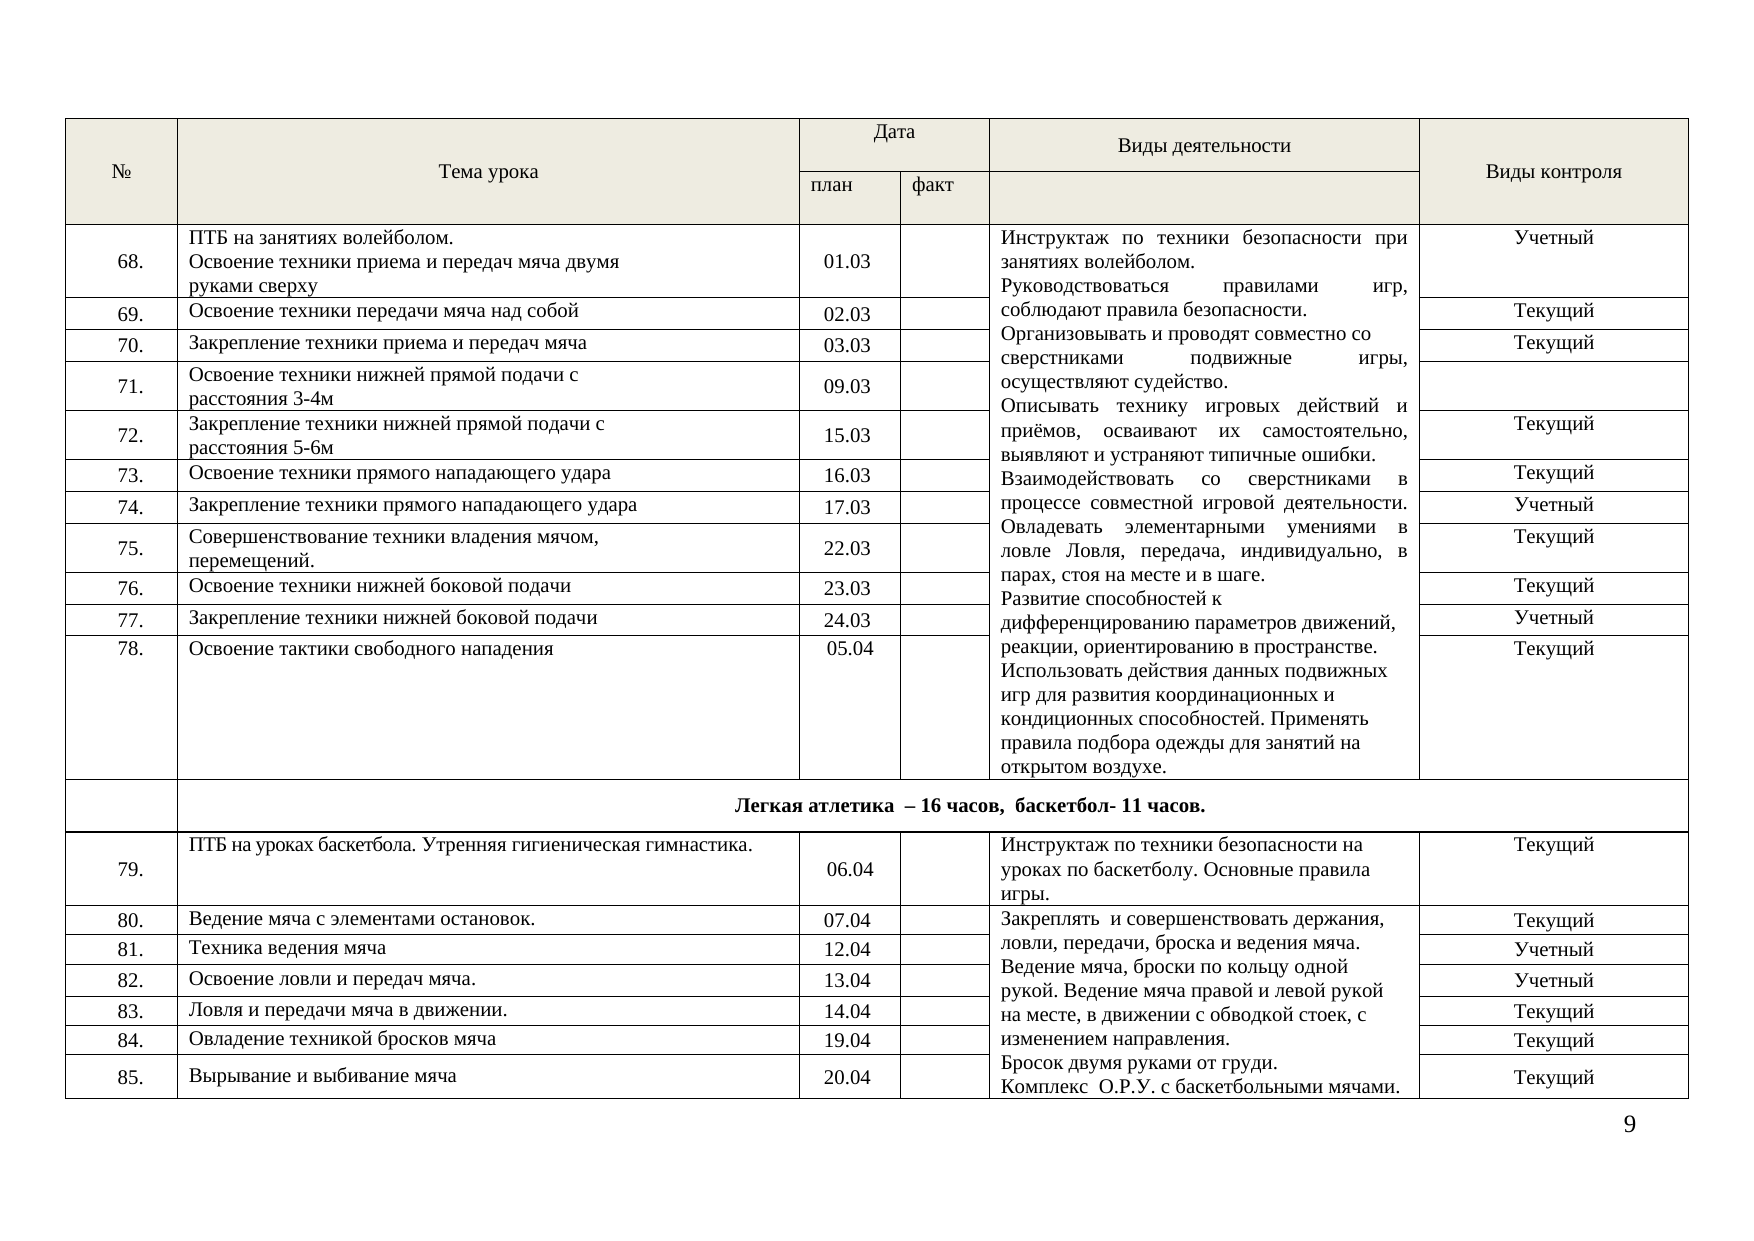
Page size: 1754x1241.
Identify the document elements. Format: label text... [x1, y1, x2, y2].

table_cell 15.03 [800, 411, 900, 459]
table_cell 05.04 [800, 636, 900, 778]
table_cell Текущий [1420, 997, 1688, 1025]
table_cell [901, 965, 989, 996]
table_cell Инструктаж по техники безопасности при занятиях волейболом. Руководствоваться правилами игр, соблюдают правила безопасности. Организовывать и проводят совместно со сверстниками подвижные игры, осуществляют судейство. Описывать технику игровых действий и приёмов, осваивают их самостоятельно, выявляют и устраняют типичные ошибки. Взаимодействовать со сверстниками в процессе совместной игровой деятельности. Овладевать элементарными умениями в ловле Ловля, передача, индивидуально, в парах, стоя на месте и в шаге. Развитие способностей к дифференцированию параметров движений, реакции, ориентированию в пространстве. Использовать действия данных подвижных игр для развития координационных и кондиционных способностей. Применять правила подбора одежды для занятий на открытом воздухе. [990, 225, 1419, 778]
table_cell 09.03 [800, 362, 900, 410]
table_cell [901, 636, 989, 778]
table_cell [901, 605, 989, 635]
table_header Тема урока [178, 119, 799, 224]
table_cell [901, 362, 989, 410]
table_cell Текущий [1420, 1055, 1688, 1098]
table_cell ПТБ на занятиях волейболом. Освоение техники приема и передач мяча двумя руками сверху [178, 225, 799, 297]
table_cell [901, 1055, 989, 1098]
table_cell ПТБ на уроках баскетбола. Утренняя гигиеническая гимнастика. [178, 833, 799, 904]
table_cell 03.03 [800, 330, 900, 361]
table_cell [66, 780, 177, 831]
table_header Дата [800, 119, 989, 171]
table_cell 19.04 [800, 1026, 900, 1054]
table_cell Закрепление техники нижней прямой подачи с расстояния 5-6м [178, 411, 799, 459]
table_cell [901, 492, 989, 523]
table_cell [901, 935, 989, 964]
table_cell [66, 411, 177, 459]
table_cell Освоение ловли и передач мяча. [178, 965, 799, 996]
table_cell [901, 1026, 989, 1054]
table_cell Легкая атлетика – 16 часов, баскетбол- 11 часов. [178, 780, 1688, 831]
table_cell [66, 460, 177, 491]
table_cell Освоение техники передачи мяча над собой [178, 298, 799, 329]
table_cell Вырывание и выбивание мяча [178, 1055, 799, 1098]
table_cell Ведение мяча с элементами остановок. [178, 906, 799, 934]
table_cell 12.04 [800, 935, 900, 964]
table_cell [66, 524, 177, 572]
table_cell Текущий [1420, 636, 1688, 778]
table_cell план [800, 172, 900, 224]
table_cell [66, 225, 177, 297]
table_cell Закрепление техники нижней боковой подачи [178, 605, 799, 635]
table_cell 22.03 [800, 524, 900, 572]
table_cell Ловля и передачи мяча в движении. [178, 997, 799, 1025]
table_cell Текущий [1420, 524, 1688, 572]
table_cell [66, 298, 177, 329]
table_cell [901, 524, 989, 572]
table_cell [901, 997, 989, 1025]
table_cell [901, 573, 989, 603]
table_cell [66, 997, 177, 1025]
table_cell 13.04 [800, 965, 900, 996]
table_cell [990, 172, 1419, 224]
table_cell Учетный [1420, 965, 1688, 996]
table_cell [66, 1055, 177, 1098]
table_cell [901, 906, 989, 934]
table_cell 01.03 [800, 225, 900, 297]
table_cell 14.04 [800, 997, 900, 1025]
table_cell [66, 833, 177, 904]
table_cell Освоение тактики свободного нападения [178, 636, 799, 778]
table_cell 20.04 [800, 1055, 900, 1098]
table_cell [1420, 362, 1688, 410]
table_cell Закрепление техники прямого нападающего удара [178, 492, 799, 523]
table_cell Текущий [1420, 411, 1688, 459]
table_cell Совершенствование техники владения мячом, перемещений. [178, 524, 799, 572]
table_cell Текущий [1420, 906, 1688, 934]
table_cell [66, 1026, 177, 1054]
table_cell [66, 935, 177, 964]
table_cell [901, 225, 989, 297]
table_cell [66, 636, 177, 778]
table_cell 17.03 [800, 492, 900, 523]
table_cell Закрепление техники приема и передач мяча [178, 330, 799, 361]
table_cell Учетный [1420, 225, 1688, 297]
table_cell [66, 906, 177, 934]
table_cell Учетный [1420, 935, 1688, 964]
table_cell Учетный [1420, 492, 1688, 523]
table_cell Текущий [1420, 573, 1688, 603]
table_cell 06.04 [800, 833, 900, 904]
table_cell Освоение техники нижней прямой подачи с расстояния 3-4м [178, 362, 799, 410]
table_cell 23.03 [800, 573, 900, 603]
table_cell Текущий [1420, 330, 1688, 361]
table_cell Освоение техники прямого нападающего удара [178, 460, 799, 491]
table_cell [901, 330, 989, 361]
table_cell Инструктаж по техники безопасности на уроках по баскетболу. Основные правила игры. [990, 833, 1419, 904]
table_cell [901, 411, 989, 459]
table_cell 16.03 [800, 460, 900, 491]
table_cell [901, 298, 989, 329]
table_cell Текущий [1420, 1026, 1688, 1054]
table_cell [901, 460, 989, 491]
table_cell [66, 330, 177, 361]
table_cell Овладение техникой бросков мяча [178, 1026, 799, 1054]
table_cell Текущий [1420, 460, 1688, 491]
table_header Виды деятельности [990, 119, 1419, 171]
table_cell 02.03 [800, 298, 900, 329]
table_cell [901, 833, 989, 904]
table_cell Техника ведения мяча [178, 935, 799, 964]
table_cell [66, 492, 177, 523]
table_header Виды контроля [1420, 119, 1688, 224]
table_cell Текущий [1420, 833, 1688, 904]
table_cell Учетный [1420, 605, 1688, 635]
table_cell [66, 573, 177, 603]
table_cell [66, 605, 177, 635]
table_cell факт [901, 172, 989, 224]
table_cell 07.04 [800, 906, 900, 934]
table_cell Текущий [1420, 298, 1688, 329]
table_cell [66, 362, 177, 410]
table_cell Закреплять и совершенствовать держания, ловли, передачи, броска и ведения мяча. Ведение мяча, броски по кольцу одной рукой. Ведение мяча правой и левой рукой на месте, в движении с обводкой стоек, с изменением направления. Бросок двумя руками от груди. Комплекс О.Р.У. с баскетбольными мячами. Игра: «Гонка мячей по кругу» Техника игровых действий и приёмов.. Взаимодействовать со сверстниками в процессе совместной игровой деятельности. Овладевать элементарными умениями в ловле, бросках, передачах и ведении мяча. Игра в мини – баскетбол. [990, 906, 1419, 1098]
table_cell [66, 965, 177, 996]
table_cell Освоение техники нижней боковой подачи [178, 573, 799, 603]
table_header № [66, 119, 177, 224]
table_cell 24.03 [800, 605, 900, 635]
